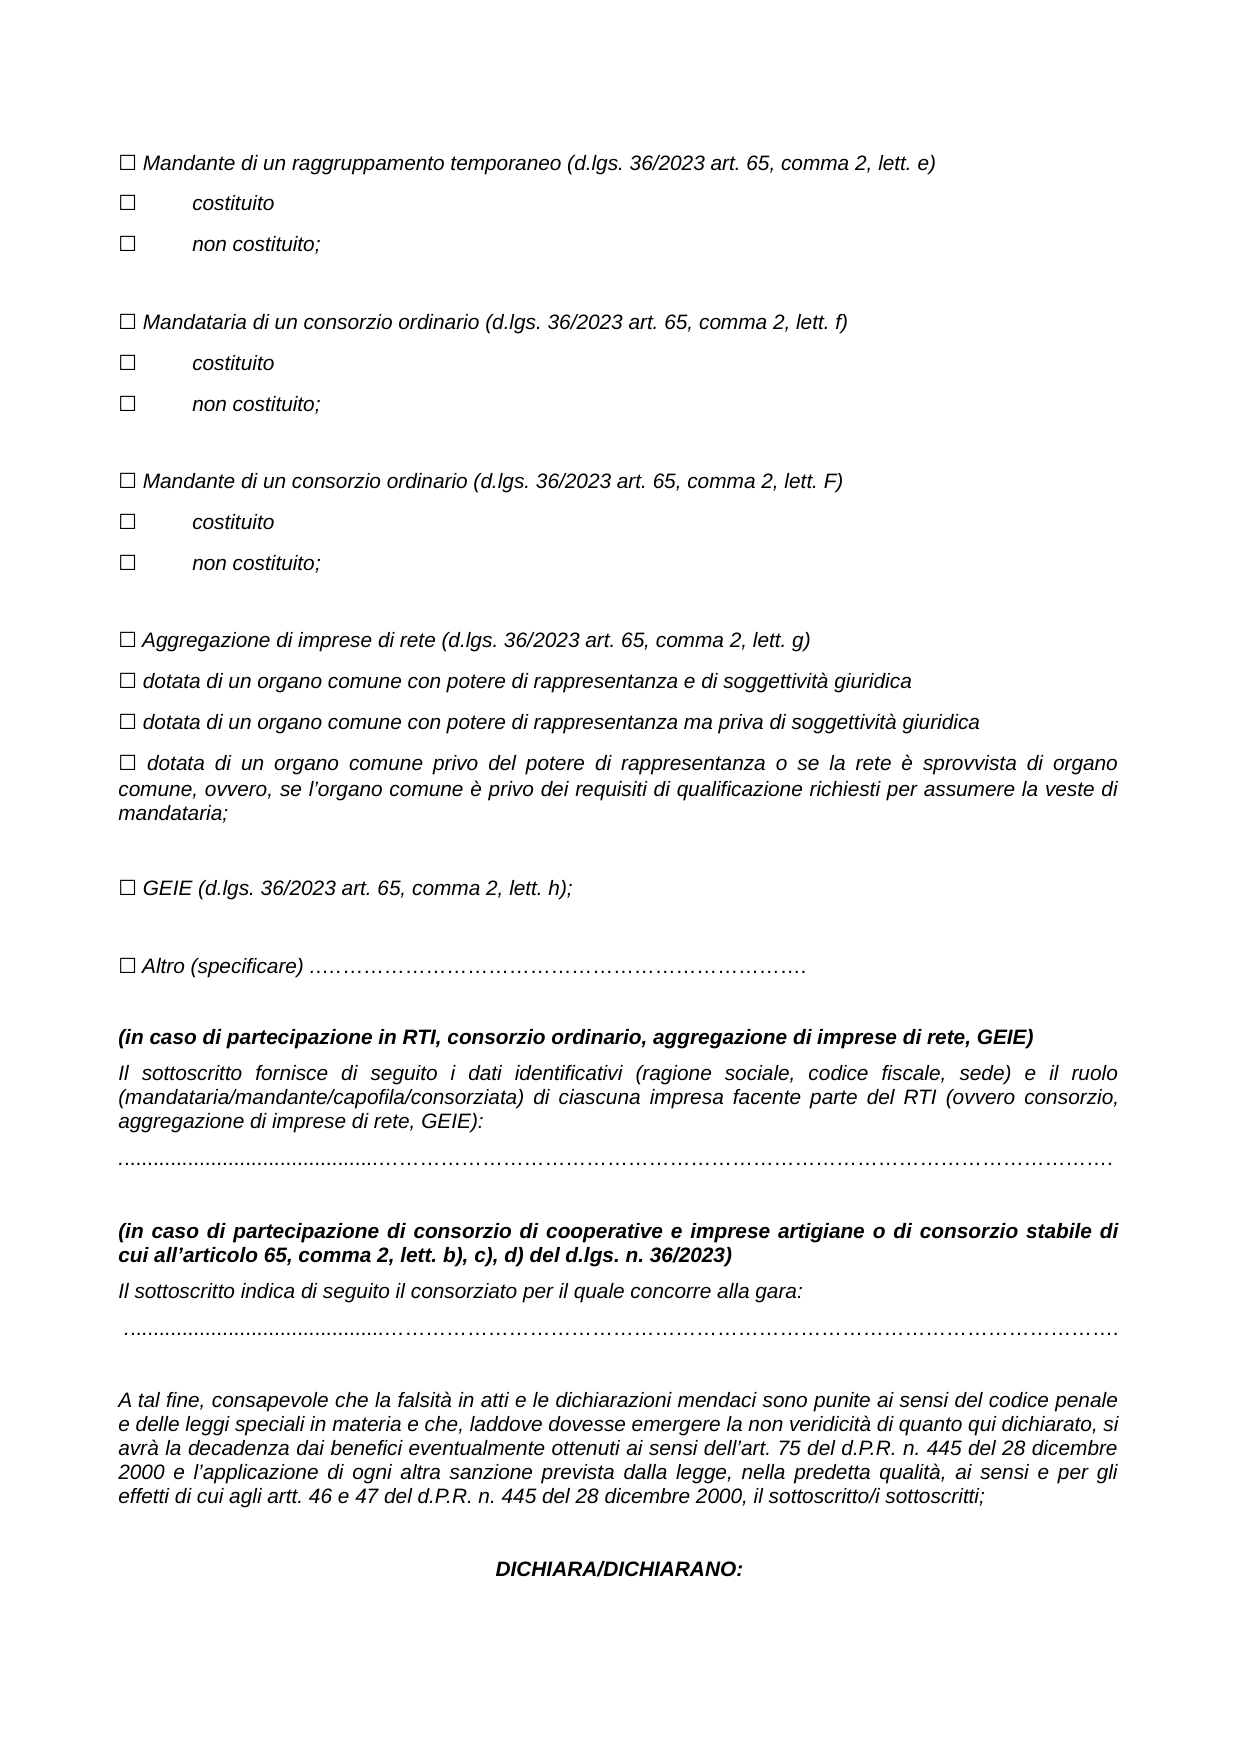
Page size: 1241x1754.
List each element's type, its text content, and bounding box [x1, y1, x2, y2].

text Aggregazione di imprese di rete (d.lgs. 36/2023 art. 65, comma 2, lett. g) [118, 625, 1122, 654]
text Mandataria di un consorzio ordinario (d.lgs. 36/2023 art. 65, comma 2, lett. f) [118, 307, 1122, 335]
text GEIE (d.lgs. 36/2023 art. 65, comma 2, lett. h); [118, 873, 1122, 902]
text non costituito; [118, 229, 1122, 258]
text dotata di un organo comune privo del potere di rappresentanza o se la rete è sprovvista di organo comune, ovvero, se l’organo comune è privo dei requisiti di qualificazione richiesti per assumere la veste di mandataria; [118, 748, 1122, 824]
text Il sottoscritto fornisce di seguito i dati identificativi (ragione sociale, codice fiscale, sede) e il ruolo (mandataria/mandante/capofila/consorziata) di ciascuna impresa facente parte del RTI (ovvero consorzio, aggregazione di imprese di rete, GEIE): [118, 1061, 1122, 1133]
text non costituito; [118, 548, 1122, 576]
text costituito [118, 507, 1122, 536]
text (in caso di partecipazione di consorzio di cooperative e imprese artigiane o di consorzio stabile di cui all’articolo 65, comma 2, lett. b), c), d) del d.lgs. n. 36/2023) [118, 1218, 1122, 1266]
text (in caso di partecipazione in RTI, consorzio ordinario, aggregazione di imprese di rete, GEIE) [118, 1025, 1122, 1049]
text Il sottoscritto indica di seguito il consorziato per il quale concorre alla gara: [118, 1279, 1122, 1303]
text . [118, 1315, 1122, 1339]
text . [118, 1146, 1122, 1169]
text dotata di un organo comune con potere di rappresentanza e di soggettività giuridica [118, 666, 1122, 695]
text A tal fine, consapevole che la falsità in atti e le dichiarazioni mendaci sono punite ai sensi del codice penale e delle leggi speciali in materia e che, laddove dovesse emergere la non veridicità di quanto qui dichiarato, si avrà la decadenza dai benefici eventualmente ottenuti ai sensi dell’art. 75 del d.P.R. n. 445 del 28 dicembre 2000 e l’applicazione di ogni altra sanzione prevista dalla legge, nella predetta qualità, ai sensi e per gli effetti di cui agli artt. 46 e 47 del d.P.R. n. 445 del 28 dicembre 2000, il sottoscritto/i sottoscritti; [118, 1388, 1122, 1508]
text costituito [118, 188, 1122, 217]
text Altro (specificare) . [118, 951, 1122, 979]
text non costituito; [118, 389, 1122, 417]
text Mandante di un raggruppamento temporaneo (d.lgs. 36/2023 art. 65, comma 2, lett. e) [118, 148, 1122, 176]
text dotata di un organo comune con potere di rappresentanza ma priva di soggettività giuridica [118, 707, 1122, 736]
text DICHIARA/DICHIARANO: [118, 1557, 1122, 1581]
text Mandante di un consorzio ordinario (d.lgs. 36/2023 art. 65, comma 2, lett. F) [118, 466, 1122, 494]
text costituito [118, 348, 1122, 376]
